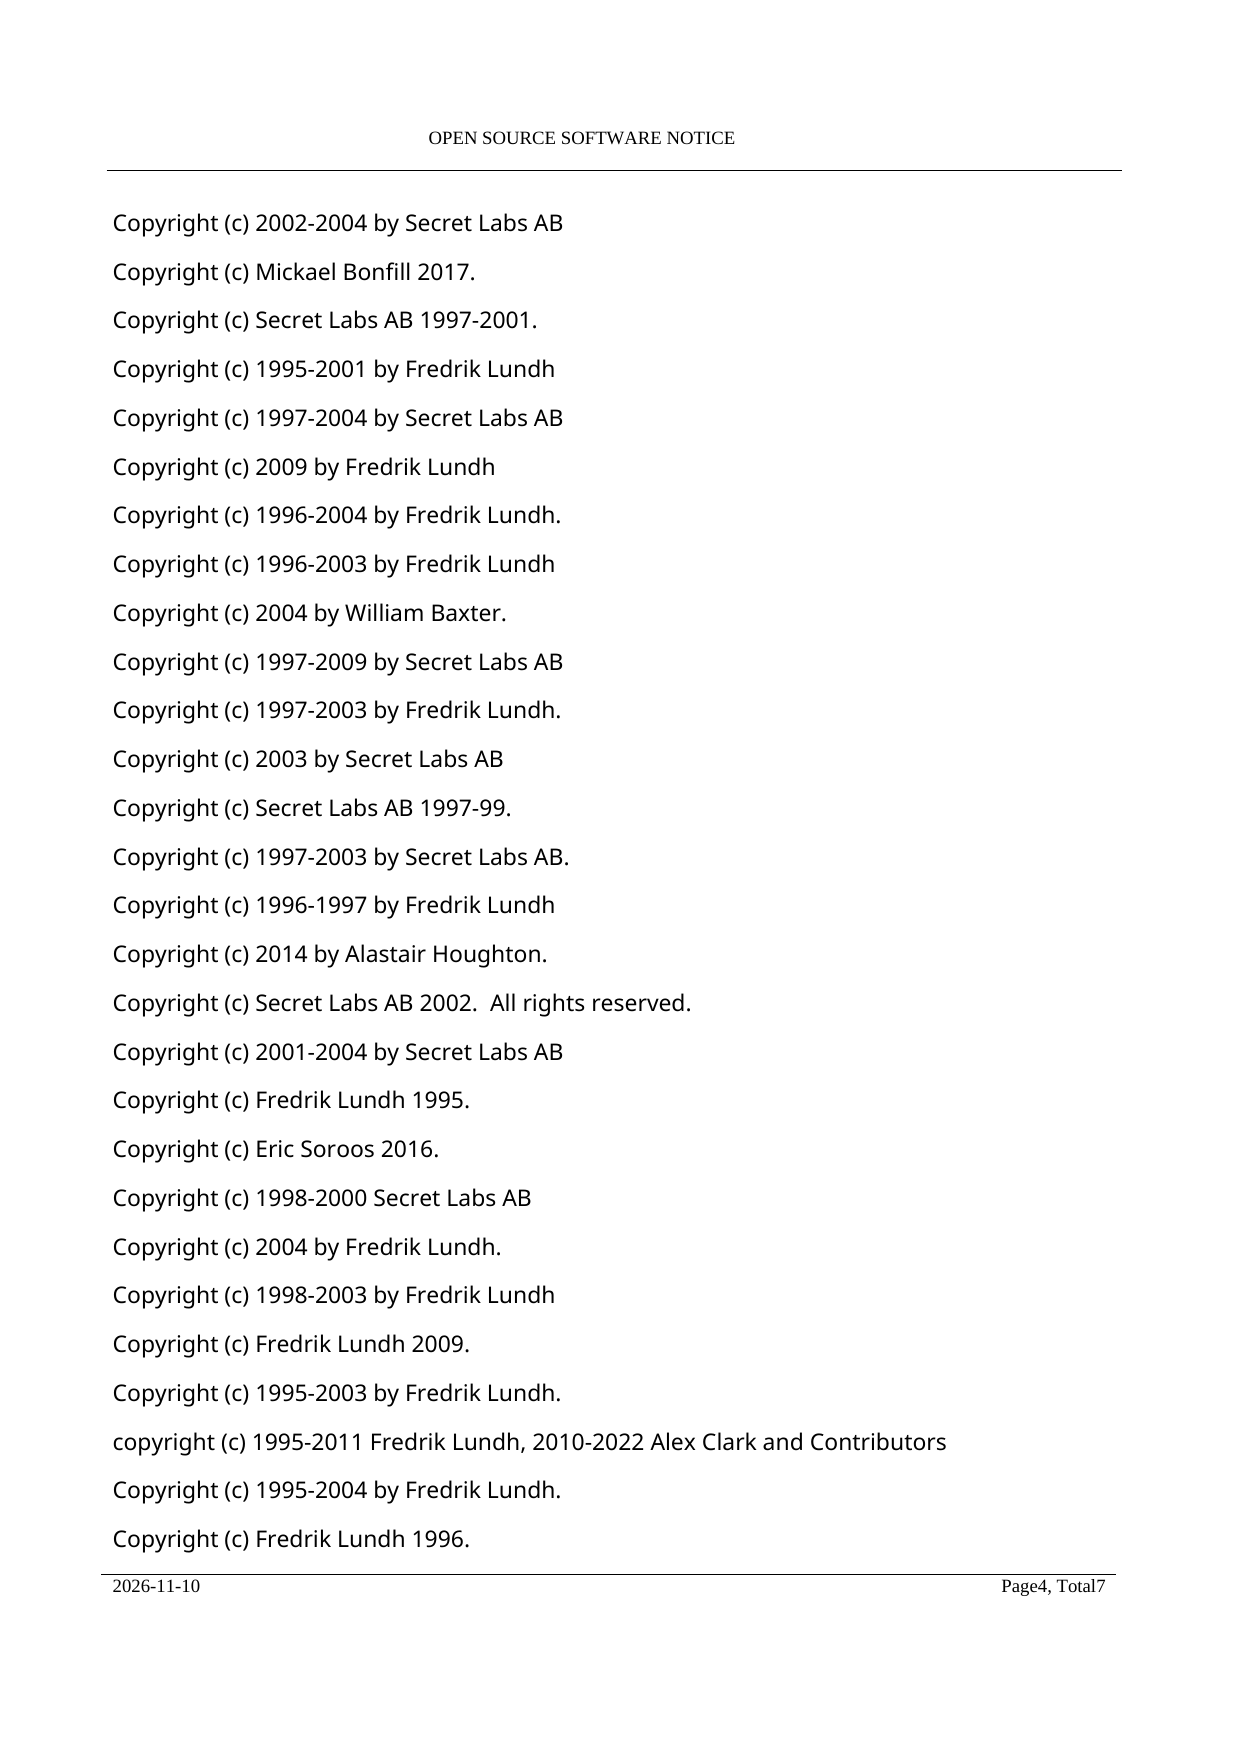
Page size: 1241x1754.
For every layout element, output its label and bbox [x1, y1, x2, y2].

text [112, 206, 1128, 1555]
